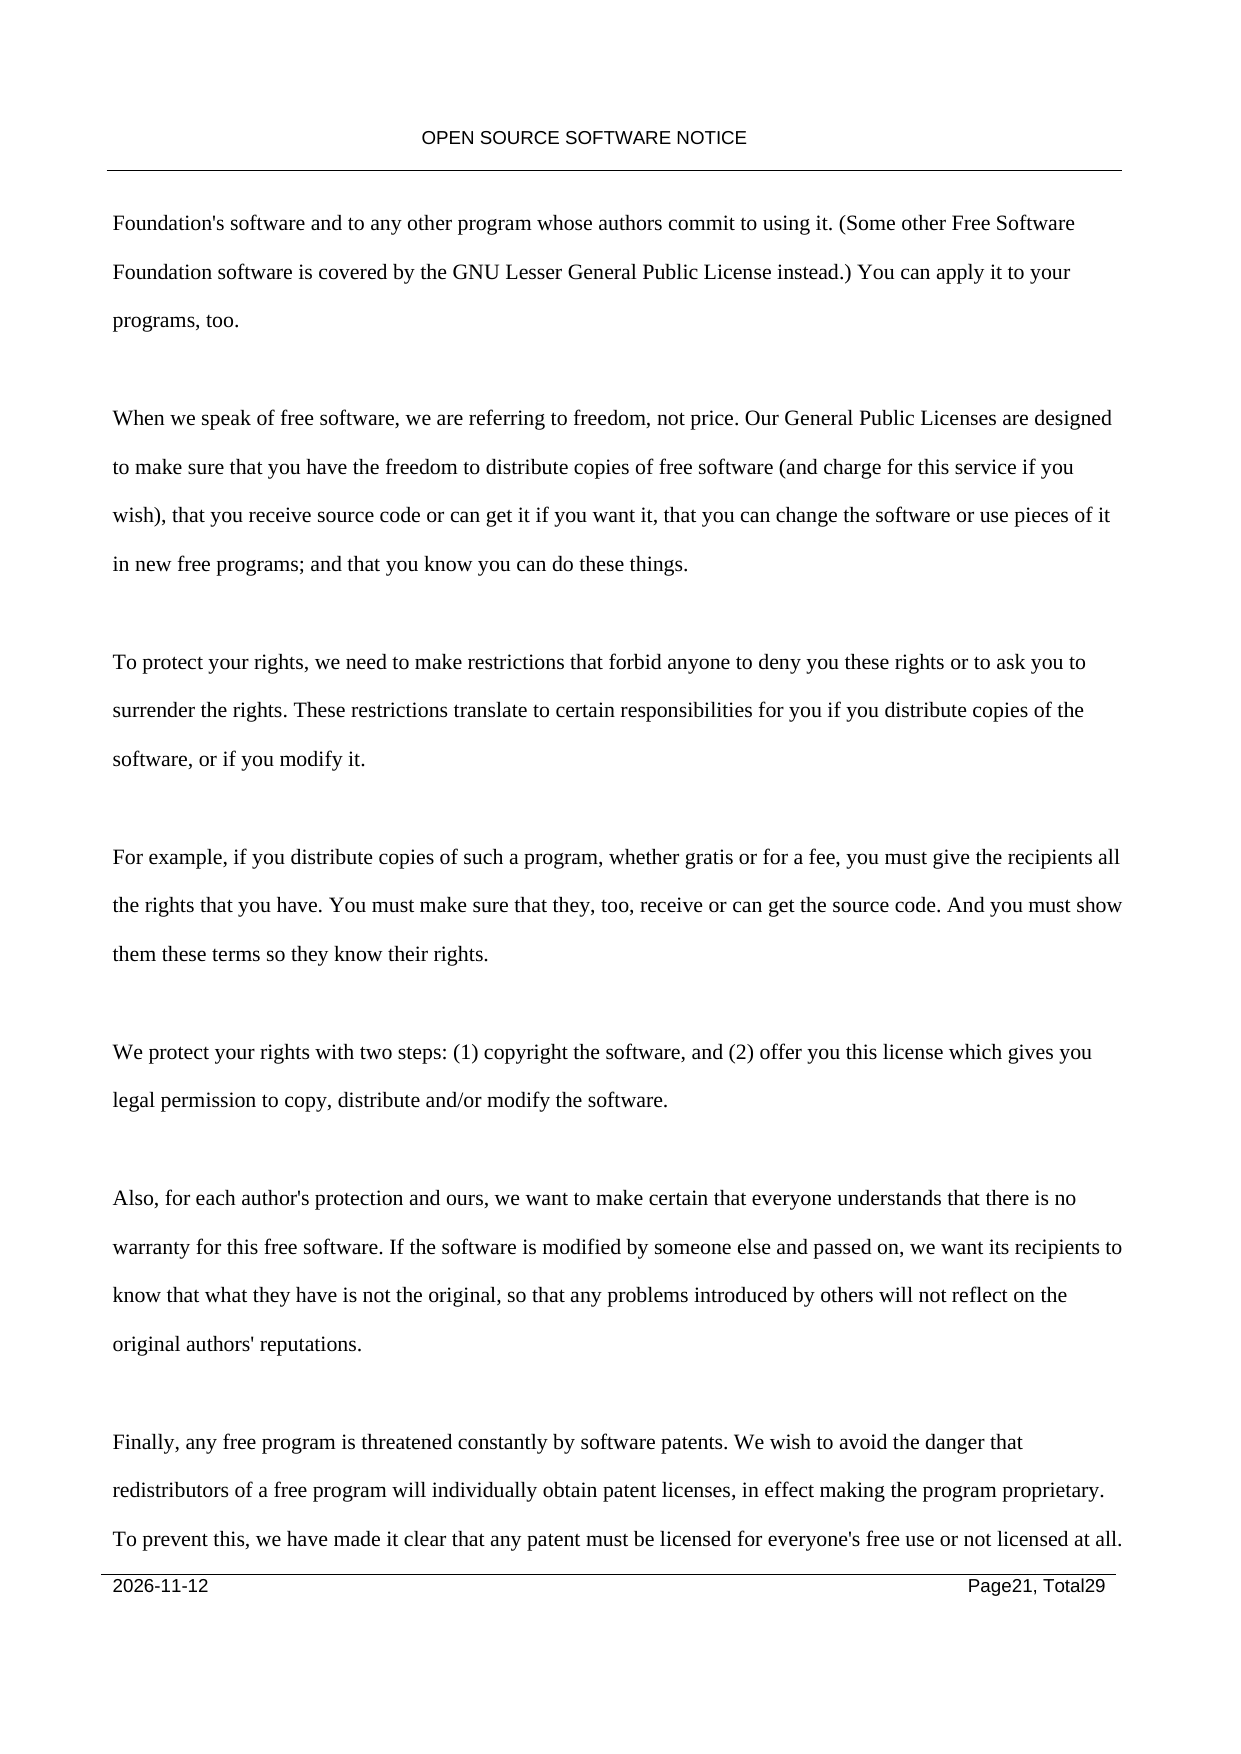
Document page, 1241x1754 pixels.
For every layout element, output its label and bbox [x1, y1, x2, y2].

text [112, 206, 1128, 1555]
